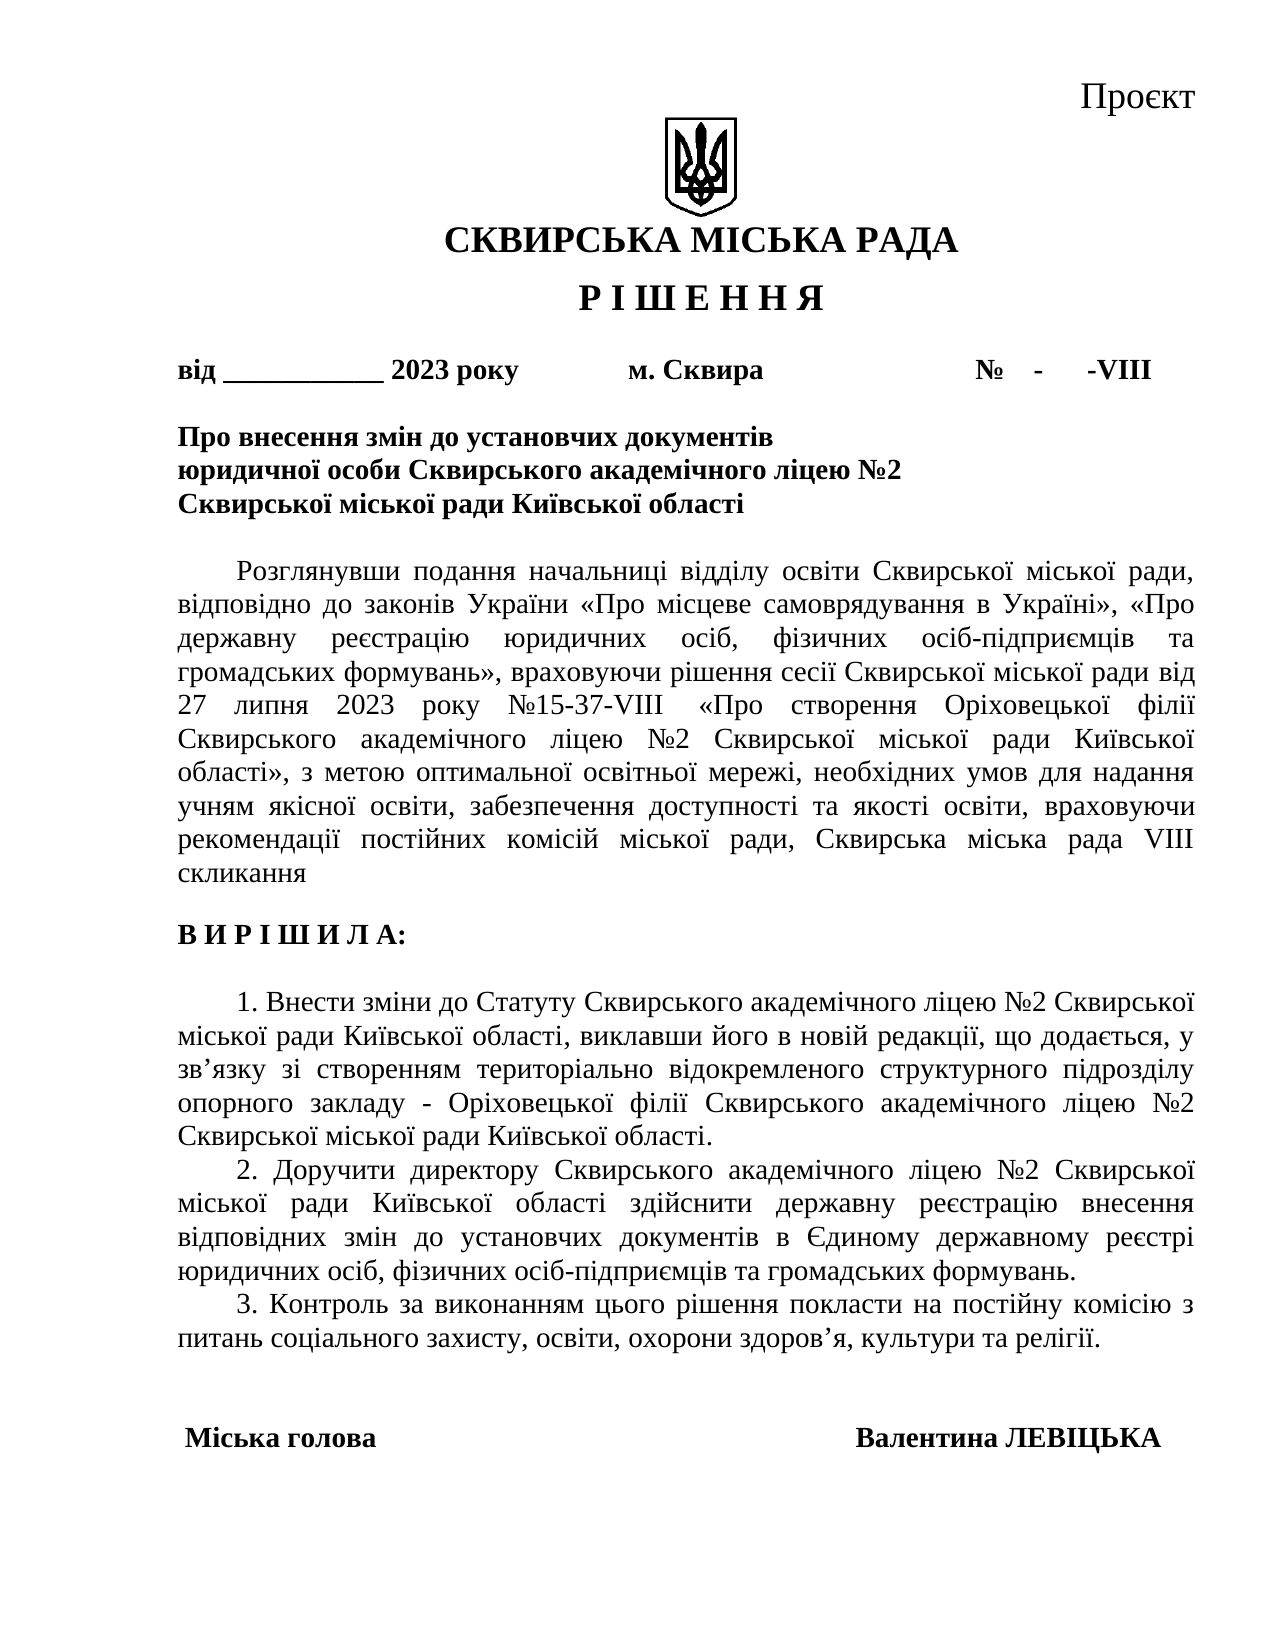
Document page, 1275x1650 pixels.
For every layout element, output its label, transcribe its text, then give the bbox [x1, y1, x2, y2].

text Про внесення змін до установчих документів [177, 419, 1195, 452]
picture [663, 117, 739, 218]
text Сквирської міської ради Київської області [177, 486, 1195, 519]
text юридичної особи Сквирського академічного ліцею №2 [177, 452, 1195, 486]
text Проєкт [177, 74, 1195, 117]
text СКВИРСЬКА МІСЬКА РАДА [177, 218, 1225, 261]
text від ___________ 2023 року м. Сквира № - -VIII [177, 352, 1225, 385]
text В И Р І Ш И Л А: [177, 917, 1195, 951]
text Р І Ш Е Н Н Я [177, 275, 1225, 318]
text Розглянувши подання начальниці відділу освіти Сквирської міської ради, відповідно до законів України «Про місцеве самоврядування в Україні», «Про державну реєстрацію юридичних осіб, фізичних осіб-підприємців та громадських формувань», враховуючи рішення сесії Сквирської міської ради від 27 липня 2023 року №15-37-VIІI «Про створення Оріховецької філії Сквирського академічного ліцею №2 Сквирської міської ради Київської області», з метою оптимальної освітньої мережі, необхідних умов для надання учням якісної освіти, забезпечення доступності та якості освіти, враховуючи рекомендації постійних комісій міської ради, Сквирська міська рада VIII скликання [177, 553, 1195, 888]
text 2. Доручити директору Сквирського академічного ліцею №2 Сквирської міської ради Київської області здійснити державну реєстрацію внесення відповідних змін до установчих документів в Єдиному державному реєстрі юридичних осіб, фізичних осіб-підприємців та громадських формувань. [177, 1152, 1195, 1286]
text 3. Контроль за виконанням цього рішення покласти на постійну комісію з питань соціального захисту, освіти, охорони здоров’я, культури та релігії. [177, 1286, 1195, 1353]
text Міська голова Валентина ЛЕВІЦЬКА [177, 1420, 1195, 1454]
text 1. Внести зміни до Статуту Сквирського академічного ліцею №2 Сквирської міської ради Київської області, виклавши його в новій редакції, що додається, у зв’язку зі створенням територіально відокремленого структурного підрозділу опорного закладу - Оріховецької філії Сквирського академічного ліцею №2 Сквирської міської ради Київської області. [177, 984, 1195, 1152]
